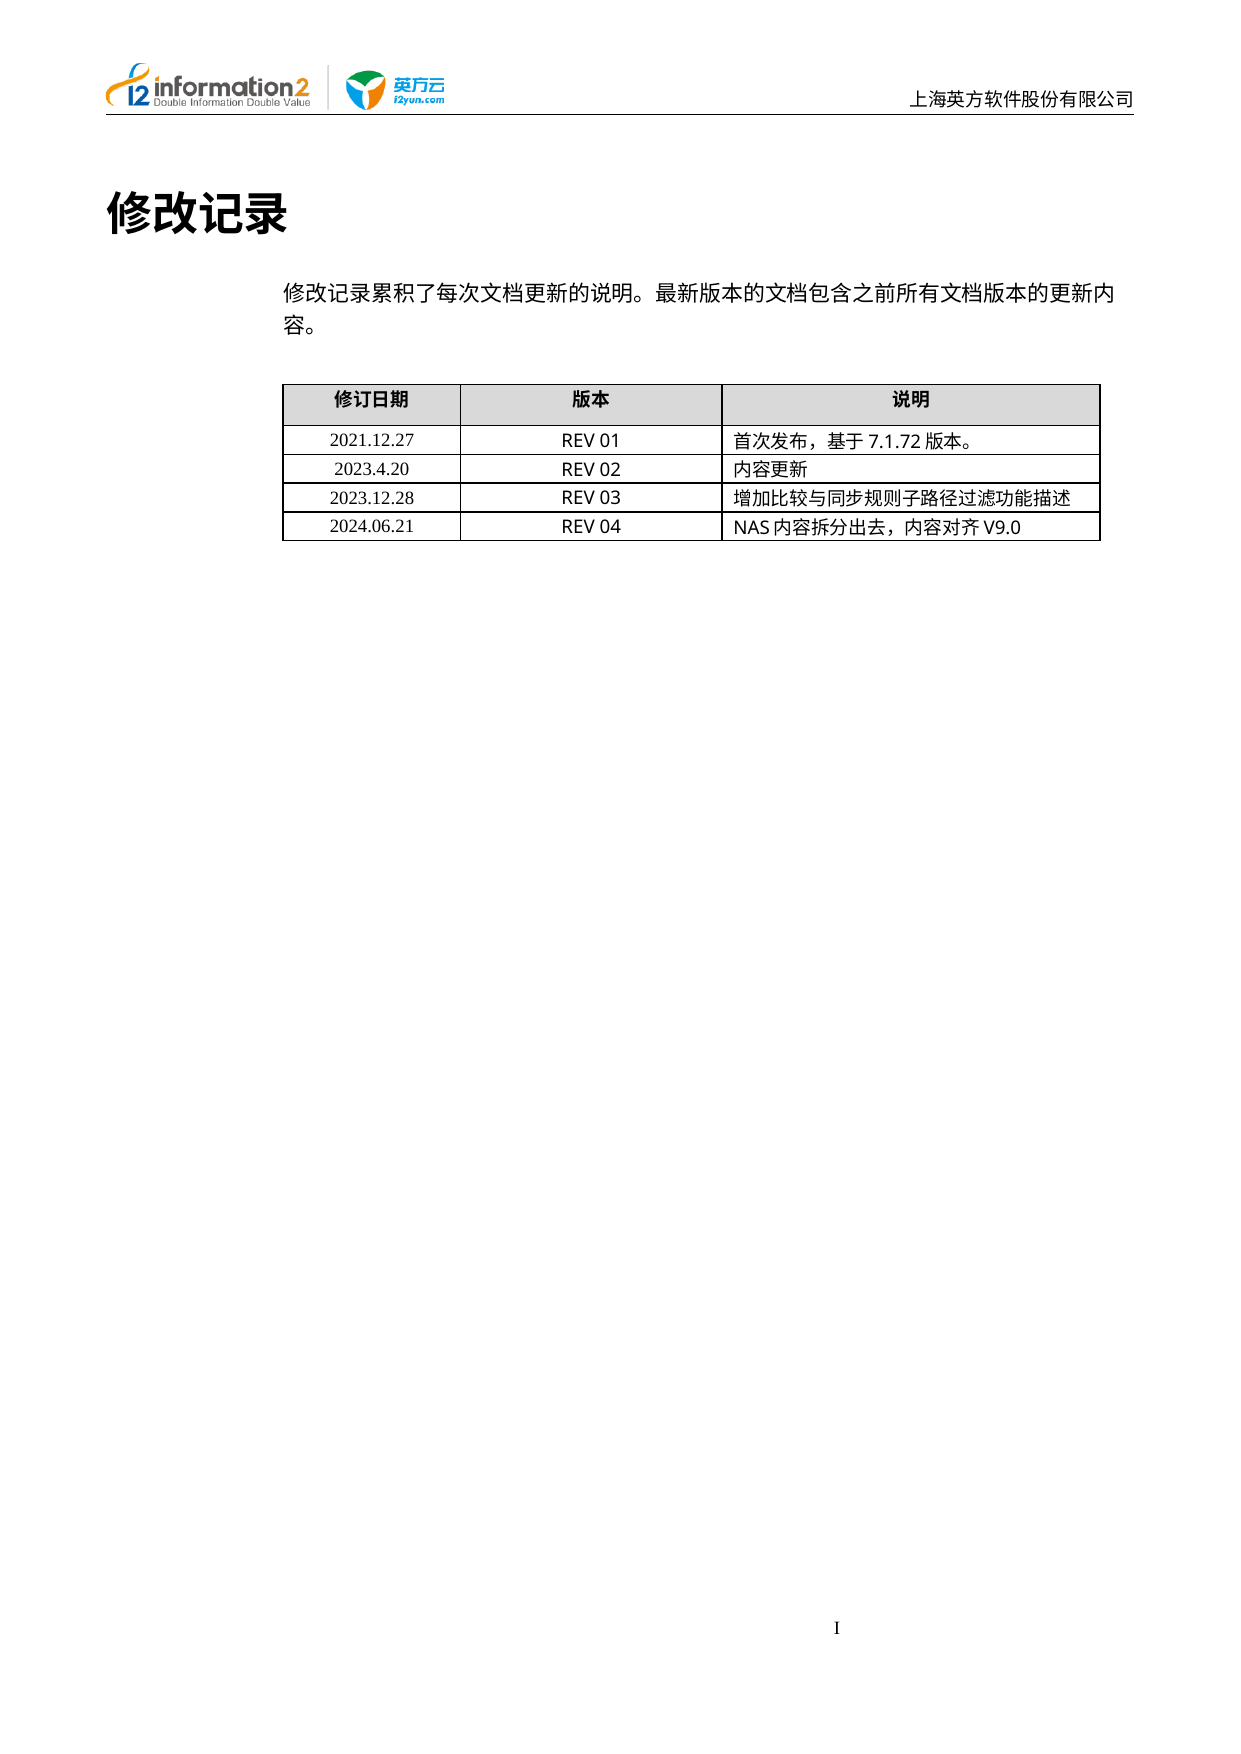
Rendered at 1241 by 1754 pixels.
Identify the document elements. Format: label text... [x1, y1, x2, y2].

table_header 说明 [723, 385, 1099, 425]
picture [105, 52, 444, 110]
table_cell 2023.4.20 [284, 455, 460, 482]
text 修改记录 [106, 162, 1134, 259]
table_cell REV 02 [461, 455, 721, 482]
table_cell NAS内容拆分出去，内容对齐V9.0 [723, 513, 1099, 540]
table_cell REV 01 [461, 426, 721, 453]
picture [433, 85, 444, 90]
table_cell REV 03 [461, 484, 721, 511]
table_header 修订日期 [284, 385, 460, 425]
table_cell 2023.12.28 [284, 484, 460, 511]
table_cell 内容更新 [723, 455, 1099, 482]
table_cell 首次发布，基于7.1.72版本。 [723, 426, 1099, 453]
text 修改记录累积了每次文档更新的说明。最新版本的文档包含之前所有文档版本的更新内容。 [283, 276, 1134, 339]
table_cell REV 04 [461, 513, 721, 540]
table_cell 增加比较与同步规则子路径过滤功能描述 [723, 484, 1099, 511]
table_header 版本 [461, 385, 721, 425]
table_cell 2021.12.27 [284, 426, 460, 453]
table_cell 2024.06.21 [284, 513, 460, 540]
